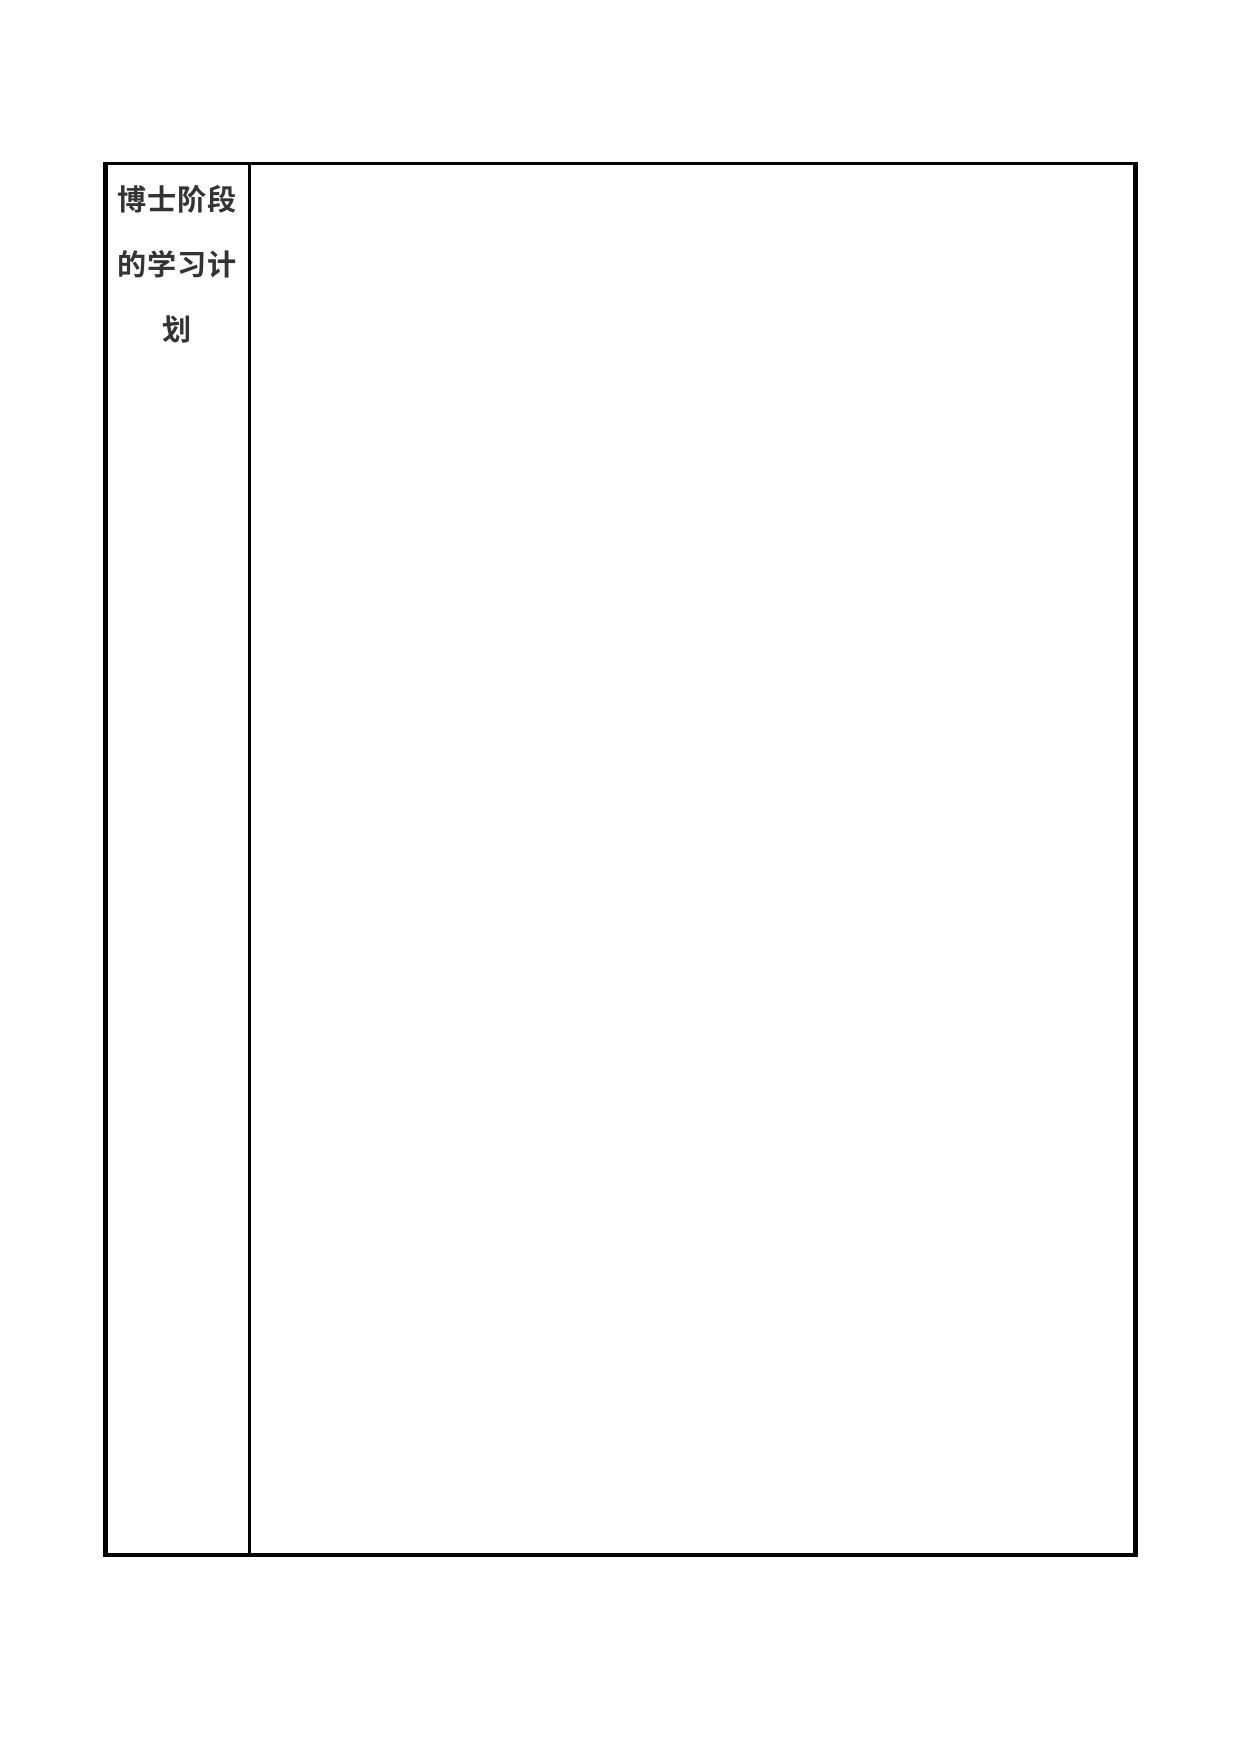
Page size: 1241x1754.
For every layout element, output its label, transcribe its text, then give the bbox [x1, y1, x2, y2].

table_cell [251, 165, 1133, 1553]
table_cell 博士阶段的学习计划 [108, 165, 248, 1553]
